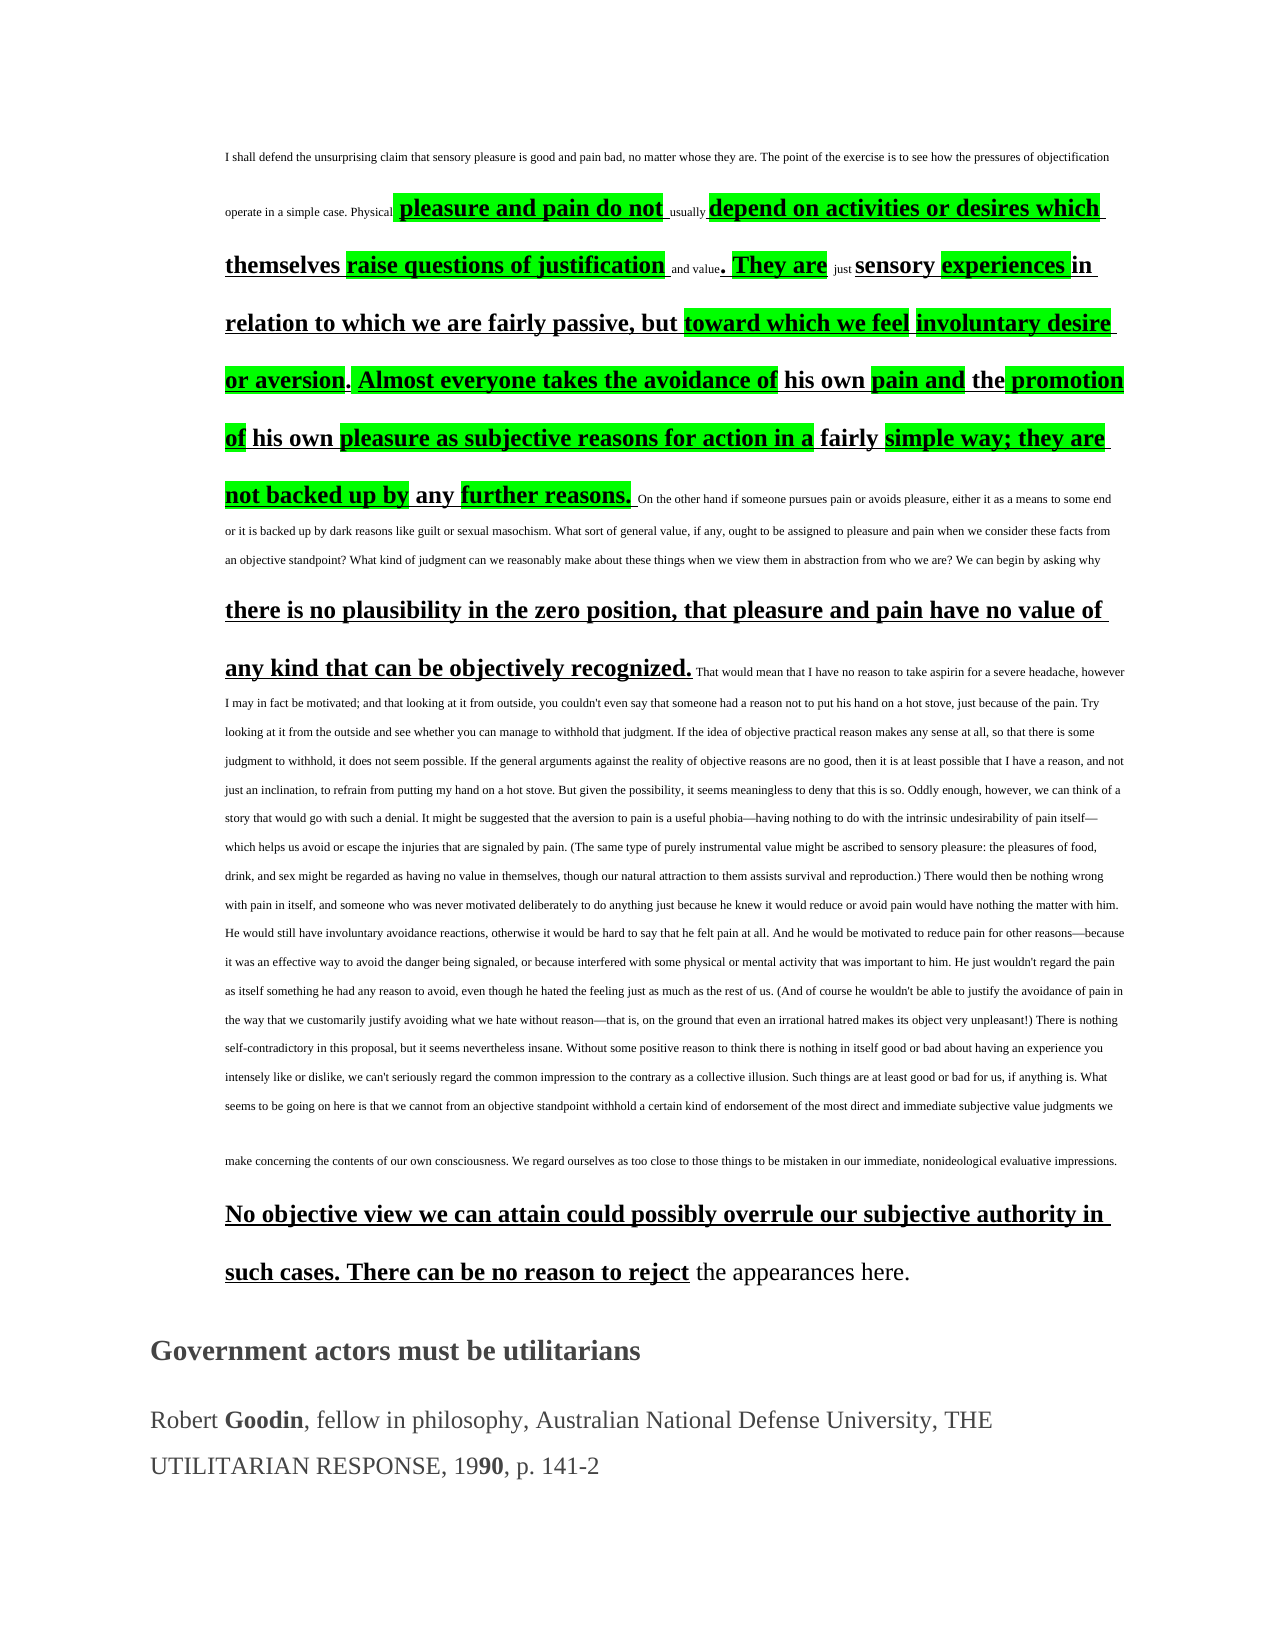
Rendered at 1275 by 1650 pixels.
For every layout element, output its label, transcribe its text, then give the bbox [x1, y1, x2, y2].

text Robert Goodin, fellow in philosophy, Australian National Defense University, THE UTILITARIAN RESPONSE, 1990, p. 141-2 [150, 1406, 1125, 1480]
text Government actors must be utilitarians [150, 1333, 1125, 1367]
text I shall defend the unsurprising claim that sensory pleasure is good and pain bad, no matter whose they are. The point of the exercise is to see how the pressures of objectification operate in a simple case. Physical pleasure and pain do not usually depend on activities or desires which themselves raise questions of justification and value. They are just sensory experiences in relation to which we are fairly passive, but toward which we feel involuntary desire or aversion. Almost everyone takes the avoidance of his own pain and the promotion of his own pleasure as subjective reasons for action in a fairly simple way; they are not backed up by any further reasons. On the other hand if someone pursues pain or avoids pleasure, either it as a means to some end or it is backed up by dark reasons like guilt or sexual masochism. What sort of general value, if any, ought to be assigned to pleasure and pain when we consider these facts from an objective standpoint? What kind of judgment can we reasonably make about these things when we view them in abstraction from who we are? We can begin by asking why there is no plausibility in the zero position, that pleasure and pain have no value of any kind that can be objectively recognized. That would mean that I have no reason to take aspirin for a severe headache, however I may in fact be motivated; and that looking at it from outside, you couldn't even say that someone had a reason not to put his hand on a hot stove, just because of the pain. Try looking at it from the outside and see whether you can manage to withhold that judgment. If the idea of objective practical reason makes any sense at all, so that there is some judgment to withhold, it does not seem possible. If the general arguments against the reality of objective reasons are no good, then it is at least possible that I have a reason, and not just an inclination, to refrain from putting my hand on a hot stove. But given the possibility, it seems meaningless to deny that this is so. Oddly enough, however, we can think of a story that would go with such a denial. It might be suggested that the aversion to pain is a useful phobia—having nothing to do with the intrinsic undesirability of pain itself—which helps us avoid or escape the injuries that are signaled by pain. (The same type of purely instrumental value might be ascribed to sensory pleasure: the pleasures of food, drink, and sex might be regarded as having no value in themselves, though our natural attraction to them assists survival and reproduction.) There would then be nothing wrong with pain in itself, and someone who was never motivated deliberately to do anything just because he knew it would reduce or avoid pain would have nothing the matter with him. He would still have involuntary avoidance reactions, otherwise it would be hard to say that he felt pain at all. And he would be motivated to reduce pain for other reasons—because it was an effective way to avoid the danger being signaled, or because interfered with some physical or mental activity that was important to him. He just wouldn't regard the pain as itself something he had any reason to avoid, even though he hated the feeling just as much as the rest of us. (And of course he wouldn't be able to justify the avoidance of pain in the way that we customarily justify avoiding what we hate without reason—that is, on the ground that even an irrational hatred makes its object very unpleasant!) There is nothing self-contradictory in this proposal, but it seems nevertheless insane. Without some positive reason to think there is nothing in itself good or bad about having an experience you intensely like or dislike, we can't seriously regard the common impression to the contrary as a collective illusion. Such things are at least good or bad for us, if anything is. What seems to be going on here is that we cannot from an objective standpoint withhold a certain kind of endorsement of the most direct and immediate subjective value judgments we make concerning the contents of our own consciousness. We regard ourselves as too close to those things to be mistaken in our immediate, nonideological evaluative impressions. No objective view we can attain could possibly overrule our subjective authority in such cases. There can be no reason to reject the appearances here. [225, 150, 1125, 1286]
